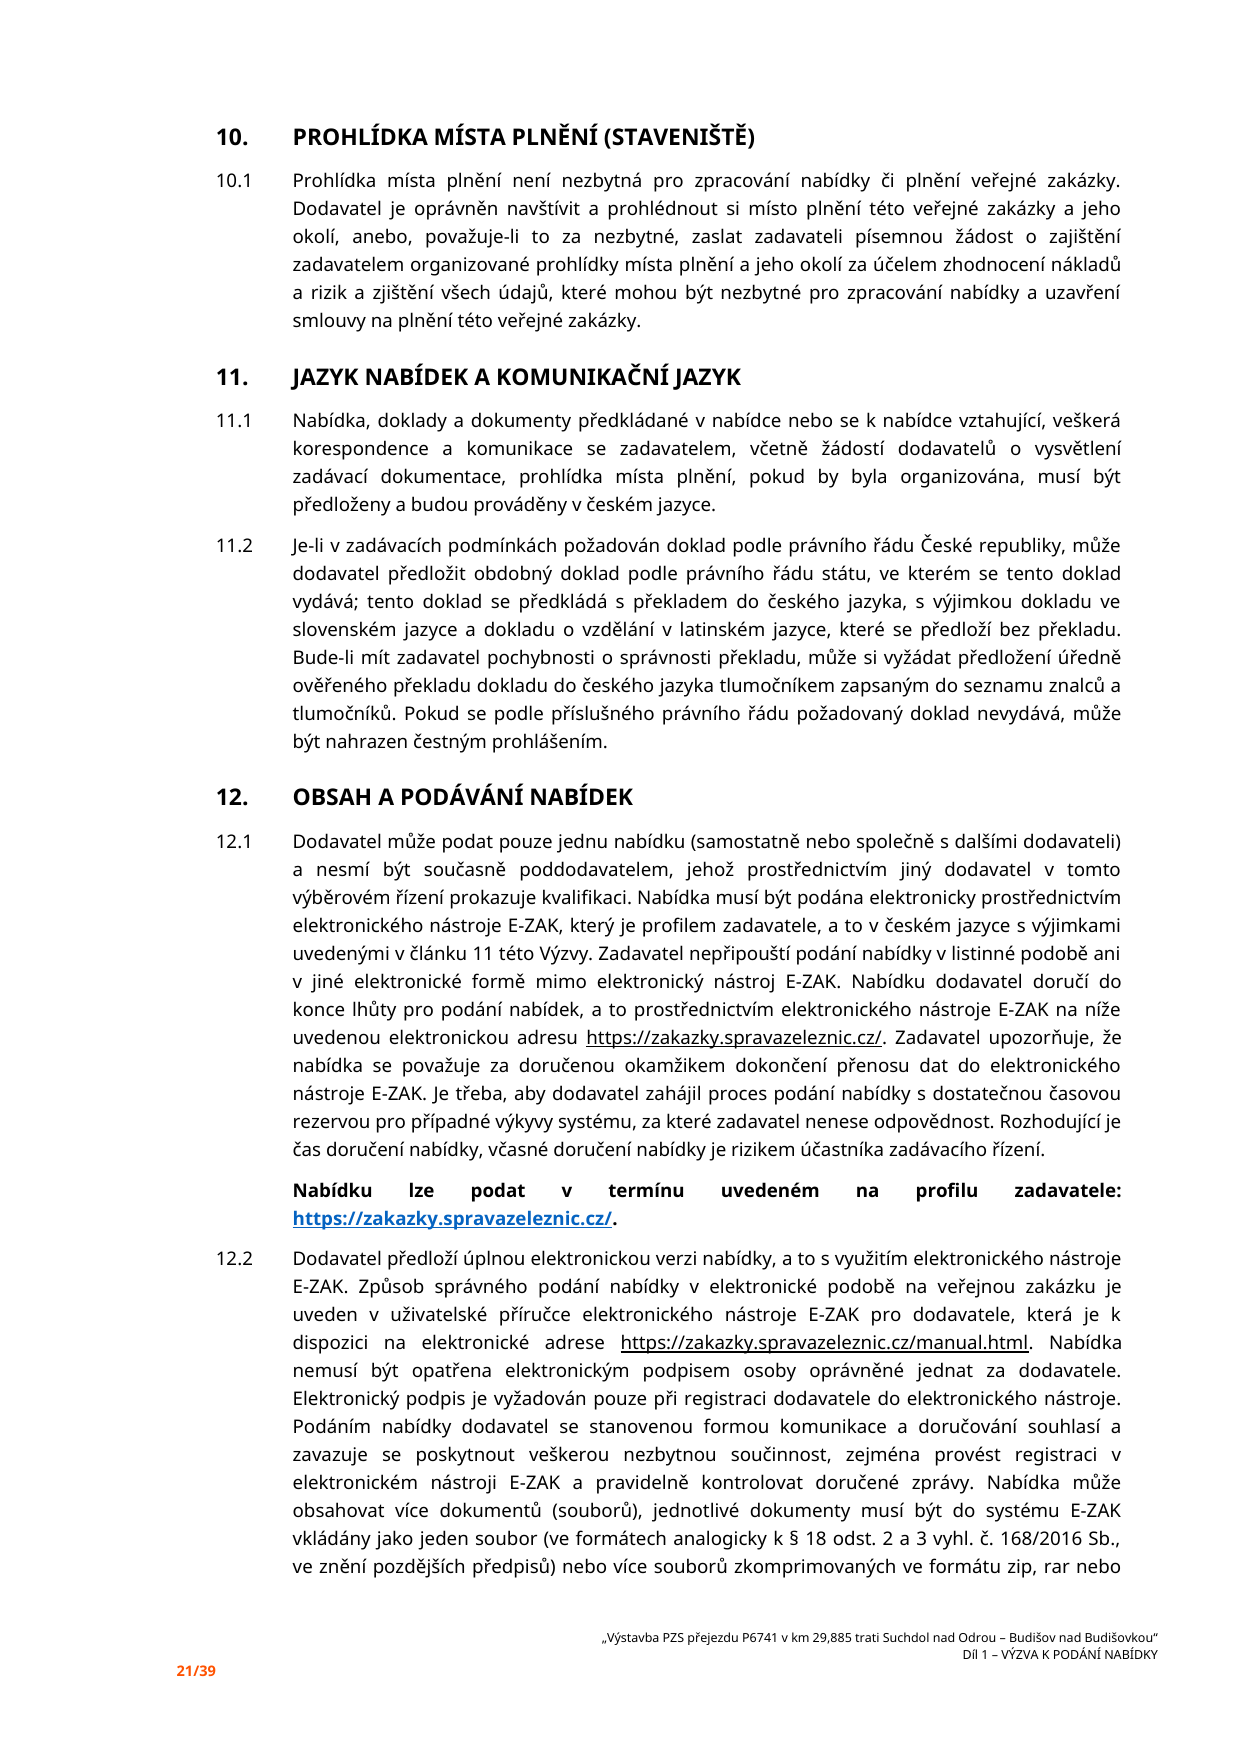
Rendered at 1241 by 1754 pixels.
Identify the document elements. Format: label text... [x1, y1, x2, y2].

text OBSAH A PODÁVÁNÍ NABÍDEK [216, 781, 1122, 812]
text Prohlídka místa plnění není nezbytná pro zpracování nabídky či plnění veřejné zakázky. Dodavatel je oprávněn navštívit a prohlédnout si místo plnění této veřejné zakázky a jeho okolí, anebo, považuje-li to za nezbytné, zaslat zadavateli písemnou žádost o zajištění zadavatelem organizované prohlídky místa plnění a jeho okolí za účelem zhodnocení nákladů a rizik a zjištění všech údajů, které mohou být nezbytné pro zpracování nabídky a uzavření smlouvy na plnění této veřejné zakázky. [216, 167, 1122, 333]
text PROHLÍDKA MÍSTA PLNĚNÍ (STAVENIŠTĚ) [216, 121, 1122, 152]
text Dodavatel může podat pouze jednu nabídku (samostatně nebo společně s dalšími dodavateli) a nesmí být současně poddodavatelem, jehož prostřednictvím jiný dodavatel v tomto výběrovém řízení prokazuje kvalifikaci. Nabídka musí být podána elektronicky prostřednictvím elektronického nástroje E-ZAK, který je profilem zadavatele, a to v českém jazyce s výjimkami uvedenými v článku 11 této Výzvy. Zadavatel nepřipouští podání nabídky v listinné podobě ani v jiné elektronické formě mimo elektronický nástroj E-ZAK. Nabídku dodavatel doručí do konce lhůty pro podání nabídek, a to prostřednictvím elektronického nástroje E-ZAK na níže uvedenou elektronickou adresu https://zakazky.spravazeleznic.cz/. Zadavatel upozorňuje, že nabídka se považuje za doručenou okamžikem dokončení přenosu dat do elektronického nástroje E-ZAK. Je třeba, aby dodavatel zahájil proces podání nabídky s dostatečnou časovou rezervou pro případné výkyvy systému, za které zadavatel nenese odpovědnost. Rozhodující je čas doručení nabídky, včasné doručení nabídky je rizikem účastníka zadávacího řízení. [216, 828, 1122, 1162]
list Nabídku lze podat v termínu uvedeném na profilu zadavatele: https://zakazky.spravazeleznic.cz/. [292, 1177, 1122, 1230]
text Nabídka, doklady a dokumenty předkládané v nabídce nebo se k nabídce vztahující, veškerá korespondence a komunikace se zadavatelem, včetně žádostí dodavatelů o vysvětlení zadávací dokumentace, prohlídka místa plnění, pokud by byla organizována, musí být předloženy a budou prováděny v českém jazyce. [216, 407, 1122, 517]
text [216, 1245, 1122, 1579]
text Je-li v zadávacích podmínkách požadován doklad podle právního řádu České republiky, může dodavatel předložit obdobný doklad podle právního řádu státu, ve kterém se tento doklad vydává; tento doklad se předkládá s překladem do českého jazyka, s výjimkou dokladu ve slovenském jazyce a dokladu o vzdělání v latinském jazyce, které se předloží bez překladu. Bude-li mít zadavatel pochybnosti o správnosti překladu, může si vyžádat předložení úředně ověřeného překladu dokladu do českého jazyka tlumočníkem zapsaným do seznamu znalců a tlumočníků. Pokud se podle příslušného právního řádu požadovaný doklad nevydává, může být nahrazen čestným prohlášením. [216, 532, 1122, 754]
text JAZYK NABÍDEK A KOMUNIKAČNÍ JAZYK [216, 361, 1122, 392]
